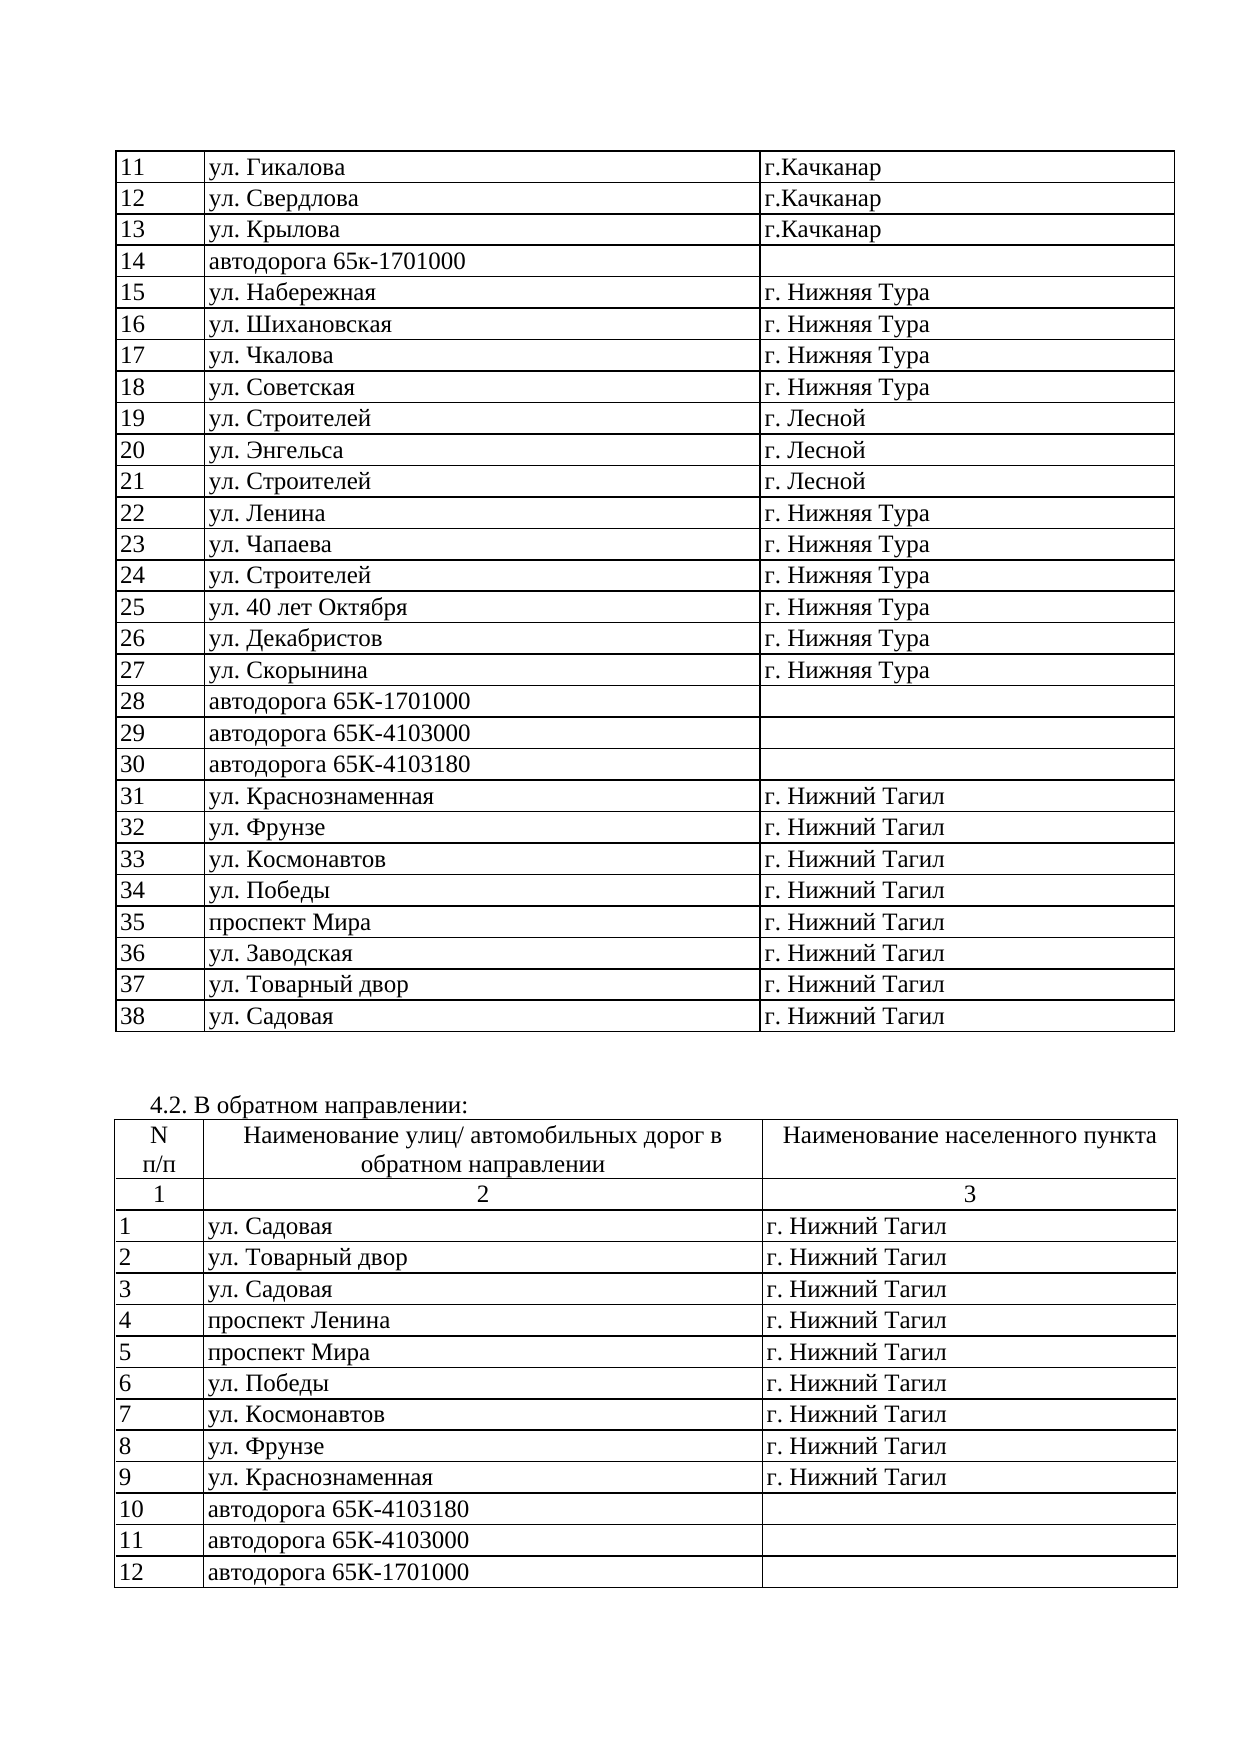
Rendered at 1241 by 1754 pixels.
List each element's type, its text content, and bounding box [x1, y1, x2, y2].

table_cell ул. Декабристов [205, 623, 759, 653]
table_cell 35 [117, 907, 204, 936]
table_cell г. Нижний Тагил [763, 1398, 1177, 1429]
table_cell 4 [115, 1305, 203, 1335]
table_cell 1 [115, 1210, 203, 1241]
table_cell ул. Чапаева [205, 529, 759, 559]
table_cell 34 [117, 875, 204, 905]
table_cell г. Нижняя Тура [761, 592, 1174, 622]
table_cell 3 [763, 1178, 1177, 1209]
table_cell 14 [117, 246, 204, 276]
table_cell г. Нижний Тагил [761, 812, 1174, 842]
table_cell г. Нижний Тагил [763, 1429, 1177, 1461]
table_cell 27 [117, 655, 204, 685]
table_cell 23 [117, 529, 204, 559]
text 4.2. В обратном направлении: [150, 1090, 1090, 1119]
table_cell 30 [117, 749, 204, 779]
table_cell г. Нижняя Тура [761, 309, 1174, 339]
table_cell 11 [115, 1525, 203, 1555]
table_cell 9 [115, 1462, 203, 1492]
table_cell 6 [115, 1368, 203, 1398]
table_cell [761, 749, 1174, 779]
table_cell г. Нижняя Тура [761, 498, 1174, 527]
table_cell 36 [117, 938, 204, 968]
table_cell ул. Скорынина [205, 655, 759, 685]
table_cell ул. Фрунзе [204, 1431, 762, 1461]
table_cell 29 [117, 718, 204, 748]
table_cell 17 [117, 340, 204, 370]
table_cell 15 [117, 277, 204, 307]
table_cell ул. Свердлова [205, 183, 759, 213]
table_cell 12 [115, 1556, 203, 1587]
table_cell 1 [115, 1179, 203, 1209]
table_cell [761, 686, 1174, 716]
table_cell автодорога 65к-1701000 [205, 246, 759, 276]
table_cell проспект Мира [204, 1337, 762, 1366]
table_cell ул. Победы [204, 1368, 762, 1398]
table_cell проспект Ленина [204, 1305, 762, 1335]
table_cell ул. Чкалова [205, 340, 759, 370]
table_cell г. Нижний Тагил [761, 970, 1174, 999]
table_cell 31 [117, 781, 204, 811]
table_cell 25 [117, 592, 204, 622]
table_cell ул. Краснознаменная [204, 1462, 762, 1492]
table_cell 21 [117, 466, 204, 496]
table_cell ул. Строителей [205, 561, 759, 590]
table_cell г. Нижняя Тура [761, 277, 1174, 307]
table_cell 22 [117, 498, 204, 527]
table_cell 32 [117, 812, 204, 842]
table_cell [761, 246, 1174, 276]
table_cell ул. 40 лет Октября [205, 592, 759, 622]
table_cell 37 [117, 970, 204, 999]
table_cell г.Качканар [761, 152, 1174, 181]
table_cell ул. Садовая [204, 1211, 762, 1241]
table_cell 10 [115, 1493, 203, 1524]
table_cell ул. Товарный двор [205, 970, 759, 999]
table_cell г. Нижняя Тура [761, 561, 1174, 590]
table_cell ул. Космонавтов [205, 844, 759, 873]
table_cell автодорога 65К-1701000 [204, 1557, 762, 1587]
table_cell 8 [115, 1430, 203, 1461]
table_cell [763, 1555, 1177, 1587]
table_cell ул. Гикалова [205, 152, 759, 181]
table_cell проспект Мира [205, 907, 759, 936]
table_cell ул. Шихановская [205, 309, 759, 339]
table_cell г. Нижняя Тура [761, 372, 1174, 402]
table_cell г. Нижняя Тура [761, 340, 1174, 370]
table_cell 2 [115, 1242, 203, 1272]
table_cell г.Качканар [761, 183, 1174, 213]
table_cell г. Нижний Тагил [763, 1241, 1177, 1272]
table_cell ул. Советская [205, 372, 759, 402]
table_cell 18 [117, 372, 204, 402]
table_header Наименование населенного пункта [763, 1120, 1177, 1178]
table_cell 24 [117, 561, 204, 590]
table_cell г. Нижняя Тура [761, 623, 1174, 653]
table_cell г. Нижний Тагил [761, 781, 1174, 811]
table_cell г. Нижний Тагил [763, 1461, 1177, 1492]
table_cell 3 [115, 1273, 203, 1303]
table_cell г. Нижний Тагил [763, 1209, 1177, 1241]
table_cell ул. Энгельса [205, 435, 759, 464]
table_cell 13 [117, 215, 204, 244]
table_header N п/п [115, 1120, 203, 1178]
table_cell г. Нижний Тагил [763, 1272, 1177, 1303]
table_cell ул. Товарный двор [204, 1242, 762, 1272]
table_cell ул. Краснознаменная [205, 781, 759, 811]
table_cell 16 [117, 309, 204, 339]
table_cell 26 [117, 623, 204, 653]
table_cell ул. Заводская [205, 938, 759, 968]
table_cell ул. Строителей [205, 466, 759, 496]
table_cell автодорога 65К-4103000 [205, 718, 759, 748]
table_cell [763, 1492, 1177, 1524]
table_cell автодорога 65К-4103000 [204, 1525, 762, 1555]
table_cell 19 [117, 403, 204, 433]
table_cell г. Нижний Тагил [761, 844, 1174, 873]
table_cell г. Нижний Тагил [761, 907, 1174, 936]
table_cell автодорога 65К-4103180 [205, 749, 759, 779]
table_cell ул. Садовая [204, 1274, 762, 1303]
table_cell 38 [117, 1001, 204, 1031]
table_cell 5 [115, 1336, 203, 1366]
table_cell ул. Строителей [205, 403, 759, 433]
table_cell ул. Победы [205, 875, 759, 905]
table_cell 20 [117, 435, 204, 464]
table_cell г. Нижний Тагил [761, 938, 1174, 968]
table_cell г. Нижняя Тура [761, 655, 1174, 685]
table_cell ул. Набережная [205, 277, 759, 307]
table_cell 28 [117, 686, 204, 716]
table_cell г. Нижний Тагил [763, 1335, 1177, 1366]
table_cell г.Качканар [761, 215, 1174, 244]
table_cell ул. Садовая [205, 1001, 759, 1031]
table_cell 11 [117, 152, 204, 181]
table_cell г. Лесной [761, 435, 1174, 464]
table_cell ул. Фрунзе [205, 812, 759, 842]
table_cell г. Нижний Тагил [763, 1366, 1177, 1398]
table_cell ул. Ленина [205, 498, 759, 527]
table_cell 12 [117, 183, 204, 213]
table_header Наименование улиц/ автомобильных дорог в обратном направлении [204, 1120, 762, 1178]
table_cell 7 [115, 1399, 203, 1429]
table_cell 2 [204, 1179, 762, 1209]
table_cell автодорога 65К-4103180 [204, 1494, 762, 1524]
table_cell ул. Крылова [205, 215, 759, 244]
table_cell г. Нижний Тагил [761, 1001, 1174, 1031]
table_cell г. Нижний Тагил [763, 1304, 1177, 1335]
table_cell г. Лесной [761, 466, 1174, 496]
table_cell г. Нижняя Тура [761, 529, 1174, 559]
table_cell [761, 718, 1174, 748]
table_cell ул. Космонавтов [204, 1400, 762, 1429]
table_cell г. Нижний Тагил [761, 875, 1174, 905]
table_cell автодорога 65К-1701000 [205, 686, 759, 716]
table_cell г. Лесной [761, 403, 1174, 433]
table_cell 33 [117, 844, 204, 873]
table_cell [763, 1524, 1177, 1555]
